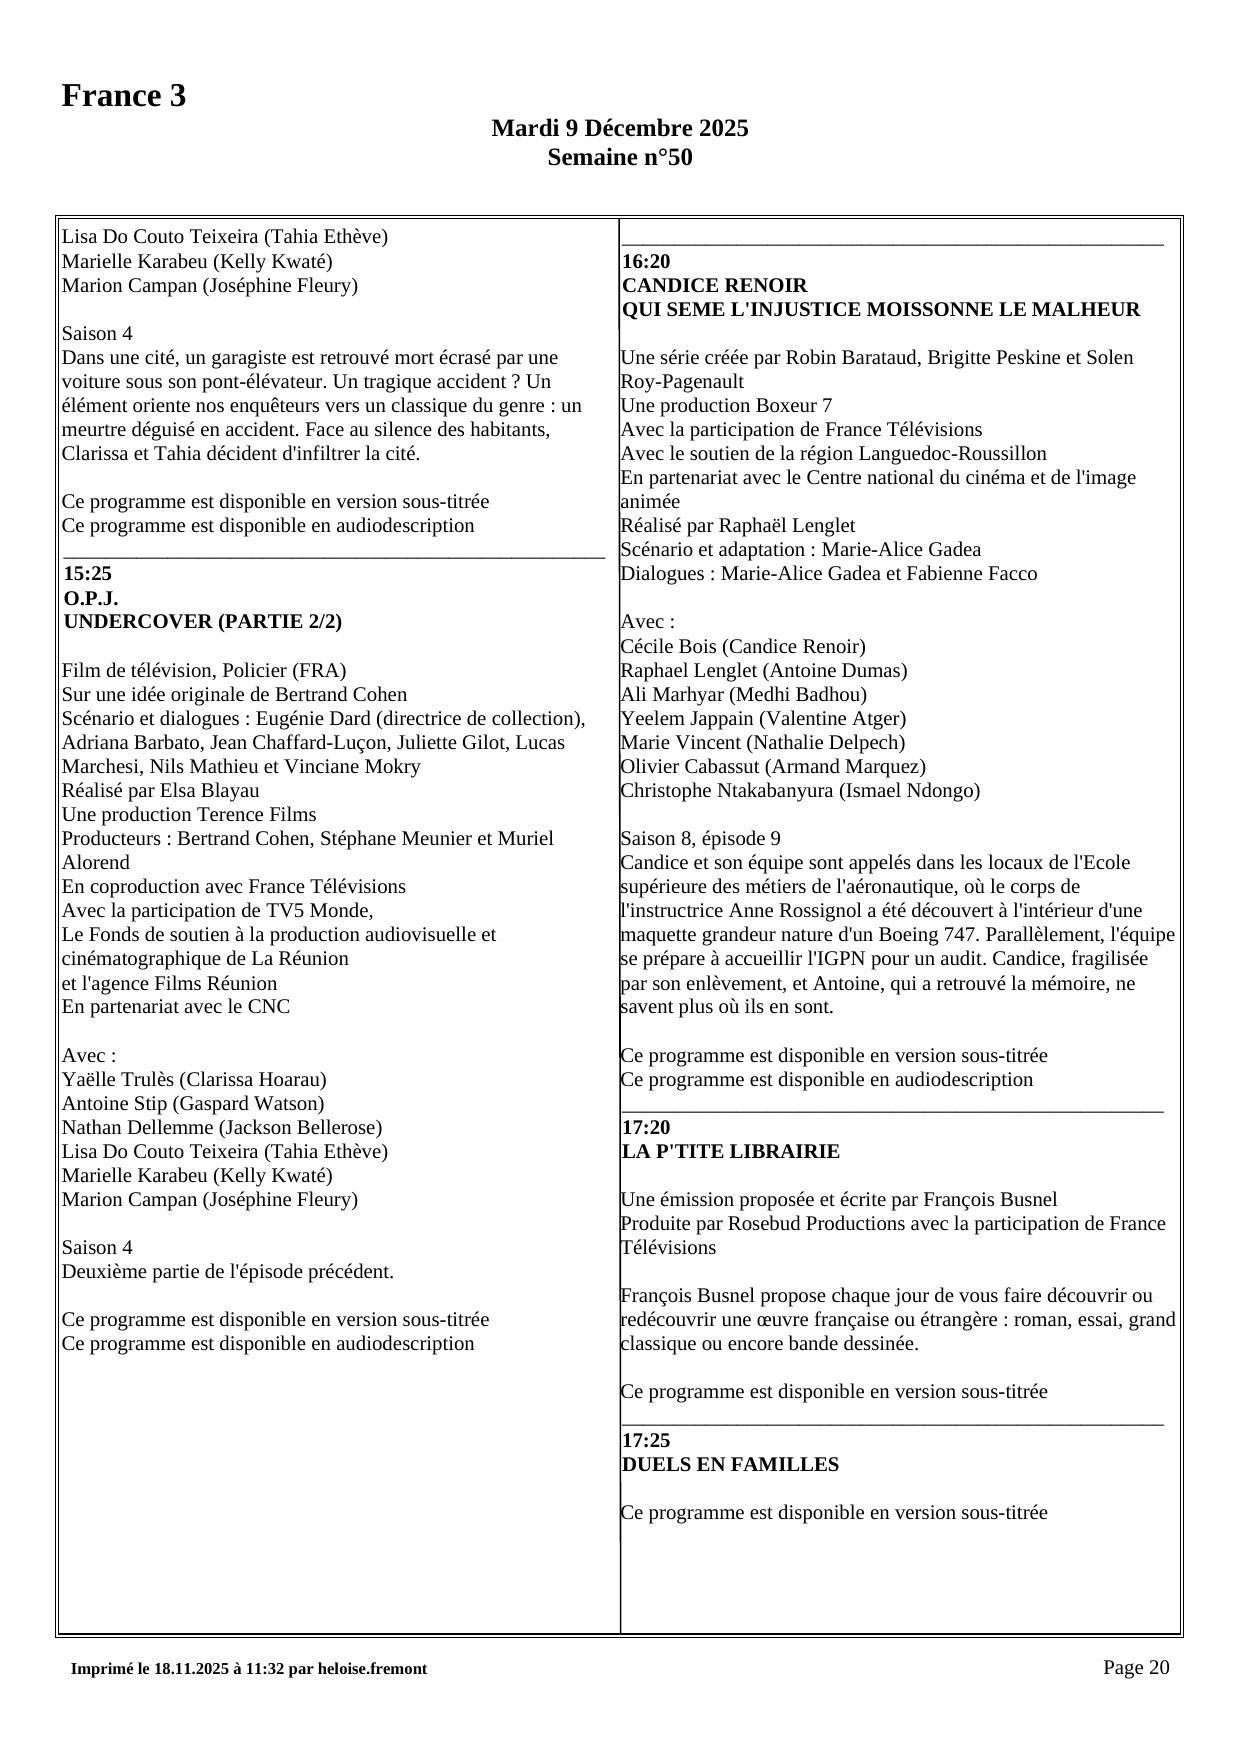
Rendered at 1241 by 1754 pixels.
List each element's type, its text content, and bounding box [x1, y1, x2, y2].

text ____________________________________________________ [622, 1091, 1179, 1115]
text QUI SEME L'INJUSTICE MOISSONNE LE MALHEUR [622, 297, 1179, 321]
text 17:20 [622, 1115, 1179, 1139]
text ____________________________________________________ [622, 224, 1179, 248]
text DUELS EN FAMILLES [622, 1452, 1179, 1476]
text Film de télévision, Policier (FRA) Sur une idée originale de Bertrand Cohen Scénario et dialogues : Eugénie Dard (directrice de collection), Adriana Barbato, Jean Chaffard-Luçon, Juliette Gilot, Lucas Marchesi, Nils Mathieu et Vinciane Mokry Réalisé par Elsa Blayau Une production Terence Films Producteurs : Bertrand Cohen, Stéphane Meunier et Muriel Alorend En coproduction avec France Télévisions Avec la participation de TV5 Monde, Le Fonds de soutien à la production audiovisuelle et cinématographique de La Réunion et l'agence Films Réunion En partenariat avec le CNC Avec : Yaëlle Trulès (Clarissa Hoarau) Antoine Stip (Gaspard Watson) Nathan Dellemme (Jackson Bellerose) Lisa Do Couto Teixeira (Tahia Ethève) Marielle Karabeu (Kelly Kwaté) Marion Campan (Joséphine Fleury) Saison 4 Deuxième partie de l'épisode précédent. [61, 633, 620, 1283]
text Ce programme est disponible en version sous-titrée [620, 1379, 1179, 1403]
text 16:20 [622, 248, 1179, 273]
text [622, 1403, 1179, 1428]
text UNDERCOVER (PARTIE 2/2) [63, 609, 620, 633]
text LA P'TITE LIBRAIRIE [622, 1139, 1179, 1163]
text Ce programme est disponible en audiodescription [61, 1331, 620, 1355]
text Ce programme est disponible en version sous-titrée [61, 489, 620, 513]
text Une série créée par Robin Barataud, Brigitte Peskine et Solen Roy-Pagenault Une production Boxeur 7 Avec la participation de France Télévisions Avec le soutien de la région Languedoc-Roussillon En partenariat avec le Centre national du cinéma et de l'image animée Réalisé par Raphaël Lenglet Scénario et adaptation : Marie-Alice Gadea Dialogues : Marie-Alice Gadea et Fabienne Facco Avec : Cécile Bois (Candice Renoir) Raphael Lenglet (Antoine Dumas) Ali Marhyar (Medhi Badhou) Yeelem Jappain (Valentine Atger) Marie Vincent (Nathalie Delpech) Olivier Cabassut (Armand Marquez) Christophe Ntakabanyura (Ismael Ndongo) Saison 8, épisode 9 Candice et son équipe sont appelés dans les locaux de l'Ecole supérieure des métiers de l'aéronautique, où le corps de l'instructrice Anne Rossignol a été découvert à l'intérieur d'une maquette grandeur nature d'un Boeing 747. Parallèlement, l'équipe se prépare à accueillir l'IGPN pour un audit. Candice, fragilisée par son enlèvement, et Antoine, qui a retrouvé la mémoire, ne savent plus où ils en sont. [620, 321, 1179, 1018]
text Ce programme est disponible en version sous-titrée [620, 1043, 1179, 1067]
text Ce programme est disponible en version sous-titrée [620, 1500, 1179, 1524]
text CANDICE RENOIR [622, 273, 1179, 297]
text 15:25 [63, 561, 620, 585]
text ____________________________________________________ [63, 537, 620, 561]
text Ce programme est disponible en audiodescription [620, 1067, 1179, 1091]
text Ce programme est disponible en audiodescription [61, 513, 620, 537]
text Ce programme est disponible en version sous-titrée [61, 1307, 620, 1331]
text Une émission proposée et écrite par François Busnel Produite par Rosebud Productions avec la participation de France Télévisions François Busnel propose chaque jour de vous faire découvrir ou redécouvrir une œuvre française ou étrangère : roman, essai, grand classique ou encore bande dessinée. [620, 1163, 1179, 1355]
text O.P.J. [63, 585, 620, 609]
text 17:25 [622, 1428, 1179, 1452]
